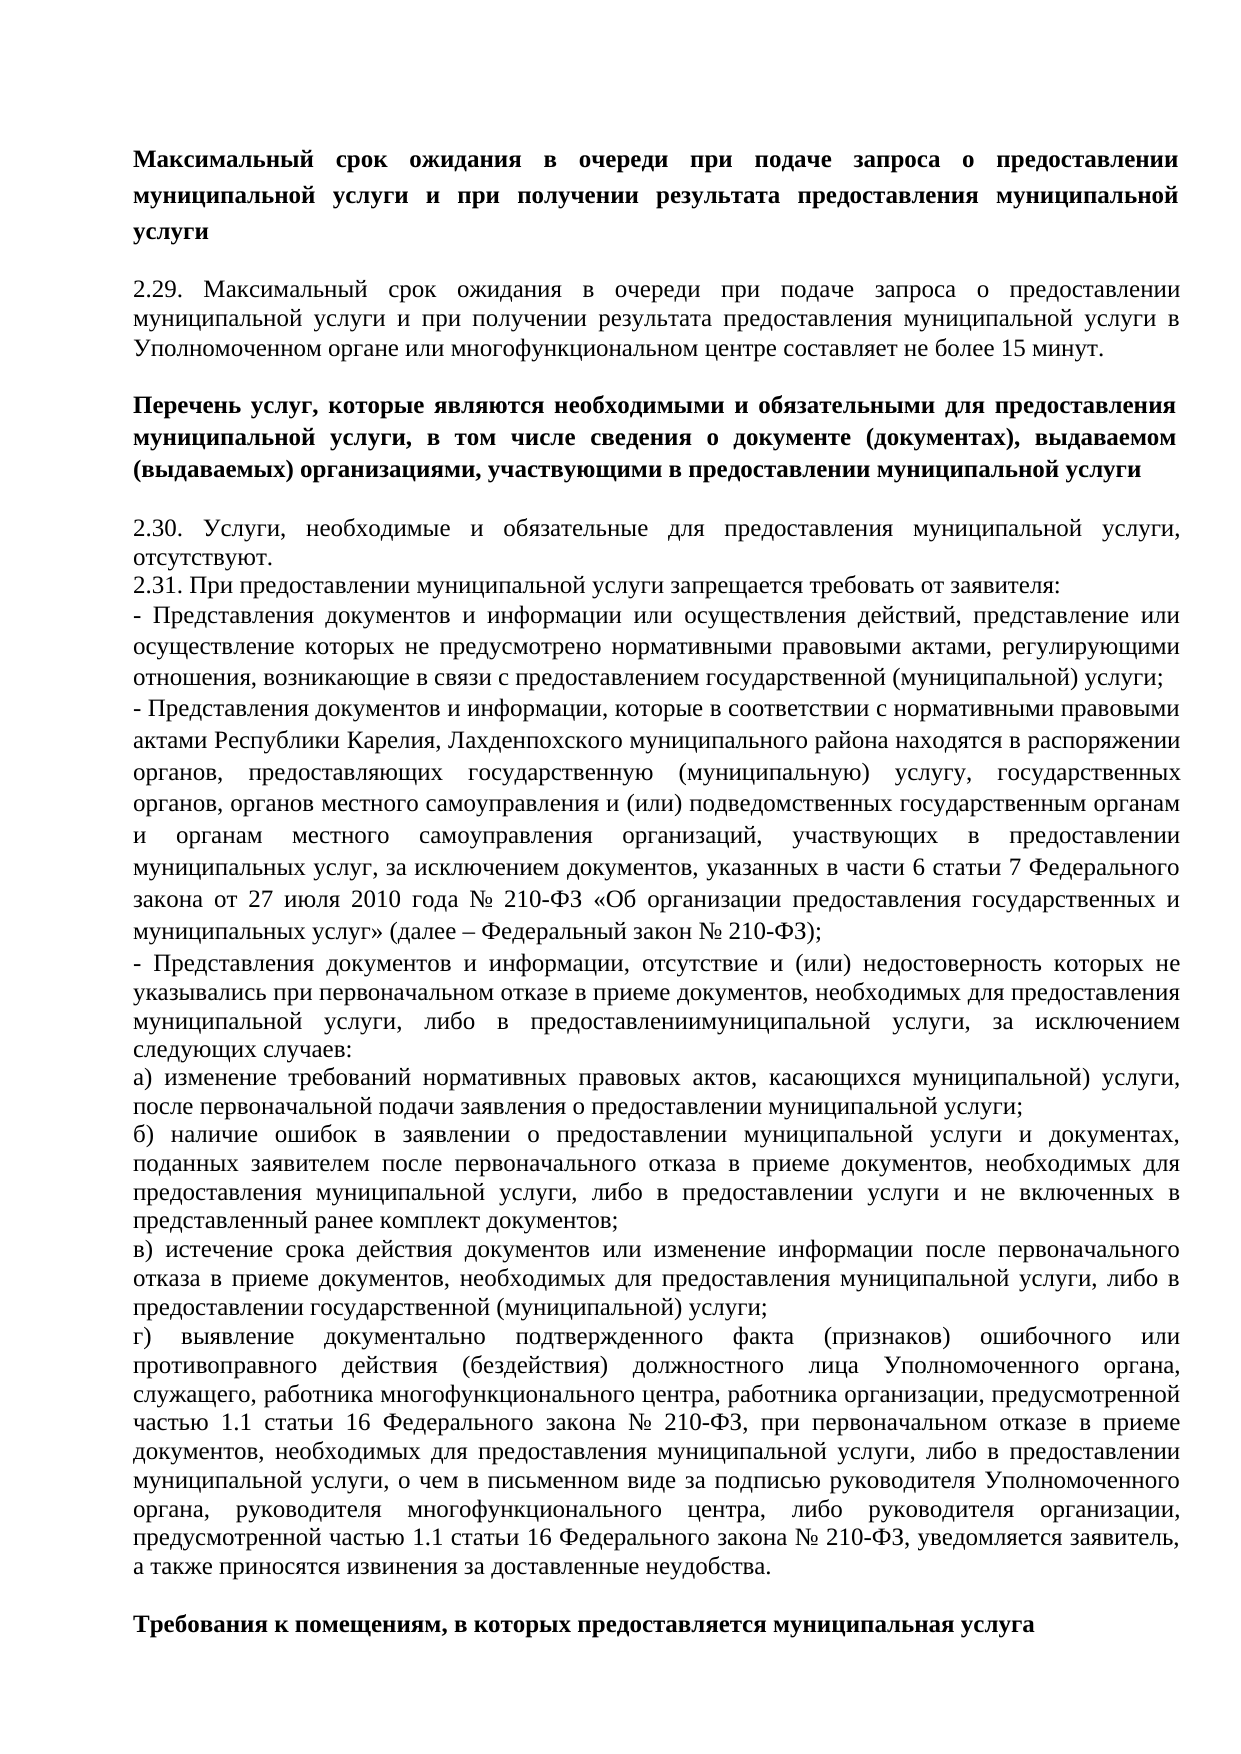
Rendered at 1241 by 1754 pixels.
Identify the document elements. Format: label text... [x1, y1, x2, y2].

text - Представления документов и информации или осуществления действий, представление или осуществление которых не предусмотрено нормативными правовыми актами, регулирующими отношения, возникающие в связи с предоставлением государственной (муниципальной) услуги; [133, 600, 1181, 691]
text 2.29. Максимальный срок ожидания в очереди при подаче запроса о предоставлении муниципальной услуги и при получении результата предоставления муниципальной услуги в Уполномоченном органе или многофункциональном центре составляет не более 15 минут. [133, 274, 1181, 361]
text г) выявление документально подтвержденного факта (признаков) ошибочного или противоправного действия (бездействия) должностного лица Уполномоченного органа, служащего, работника многофункционального центра, работника организации, предусмотренной частью 1.1 статьи 16 Федерального закона № 210-ФЗ, при первоначальном отказе в приеме документов, необходимых для предоставления муниципальной услуги, либо в предоставлении муниципальной услуги, о чем в письменном виде за подписью руководителя Уполномоченного органа, руководителя многофункционального центра, либо руководителя организации, предусмотренной частью 1.1 статьи 16 Федерального закона № 210-ФЗ, уведомляется заявитель, а также приносятся извинения за доставленные неудобства. [133, 1321, 1181, 1580]
text Максимальный срок ожидания в очереди при подаче запроса о предоставлении муниципальной услуги и при получении результата предоставления муниципальной услуги [133, 144, 1179, 244]
text в) истечение срока действия документов или изменение информации после первоначального отказа в приеме документов, необходимых для предоставления муниципальной услуги, либо в предоставлении государственной (муниципальной) услуги; [133, 1235, 1181, 1321]
text 2.31. При предоставлении муниципальной услуги запрещается требовать от заявителя: [133, 571, 1181, 599]
text б) наличие ошибок в заявлении о предоставлении муниципальной услуги и документах, поданных заявителем после первоначального отказа в приеме документов, необходимых для предоставления муниципальной услуги, либо в предоставлении услуги и не включенных в представленный ранее комплект документов; [133, 1120, 1181, 1234]
text Требования к помещениям, в которых предоставляется муниципальная услуга [133, 1609, 1181, 1637]
text Перечень услуг, которые являются необходимыми и обязательными для предоставления муниципальной услуги, в том числе сведения о документе (документах), выдаваемом (выдаваемых) организациями, участвующими в предоставлении муниципальной услуги [133, 390, 1177, 483]
text 2.30. Услуги, необходимые и обязательные для предоставления муниципальной услуги, отсутствуют. [133, 514, 1181, 571]
text - Представления документов и информации, которые в соответствии с нормативными правовыми актами Республики Карелия, Лахденпохского муниципального района находятся в распоряжении органов, предоставляющих государственную (муниципальную) услугу, государственных органов, органов местного самоуправления и (или) подведомственных государственным органам и органам местного самоуправления организаций, участвующих в предоставлении муниципальных услуг, за исключением документов, указанных в части 6 статьи 7 Федерального закона от 27 июля 2010 года № 210-ФЗ «Об организации предоставления государственных и муниципальных услуг» (далее – Федеральный закон № 210-ФЗ); [133, 693, 1181, 945]
text а) изменение требований нормативных правовых актов, касающихся муниципальной) услуги, после первоначальной подачи заявления о предоставлении муниципальной услуги; [133, 1063, 1181, 1120]
text - Представления документов и информации, отсутствие и (или) недостоверность которых не указывались при первоначальном отказе в приеме документов, необходимых для предоставления муниципальной услуги, либо в предоставлениимуниципальной услуги, за исключением следующих случаев: [133, 949, 1181, 1063]
